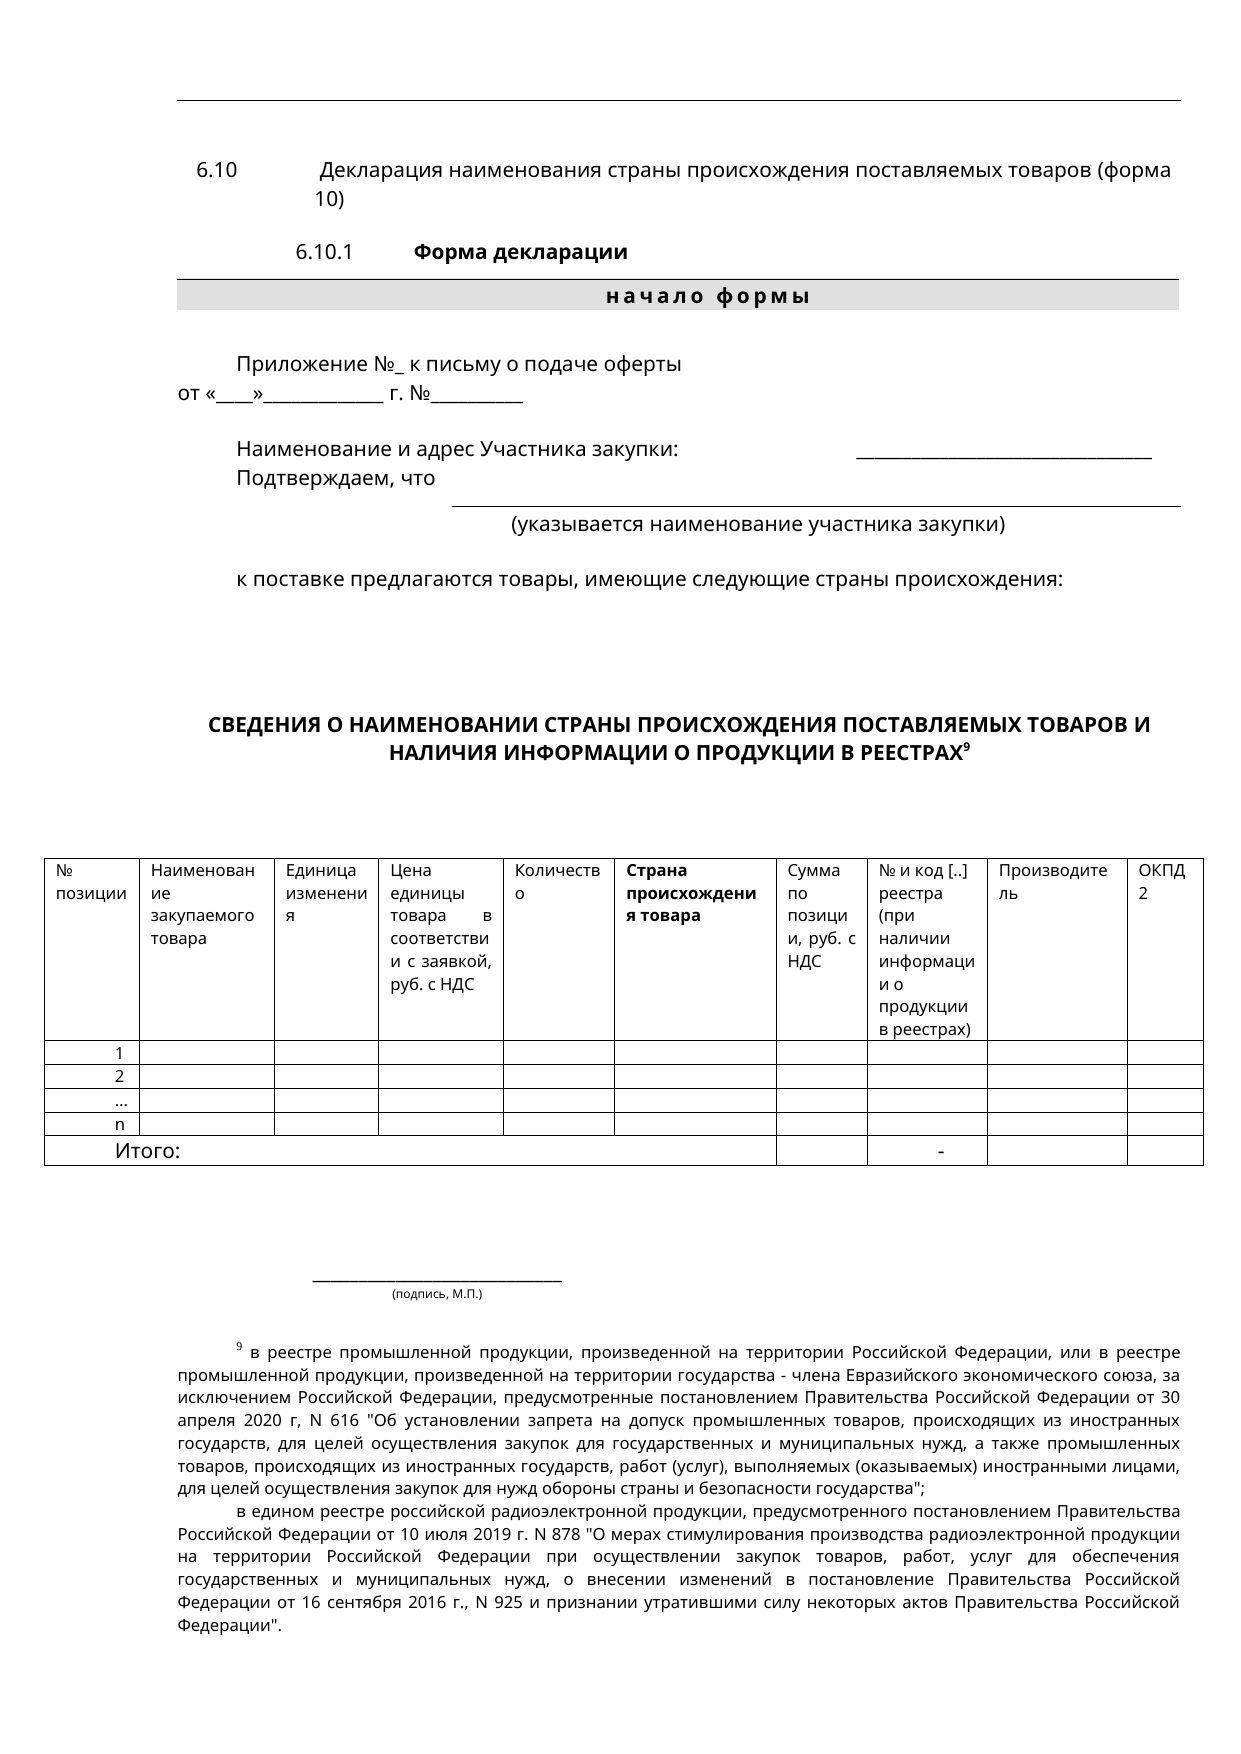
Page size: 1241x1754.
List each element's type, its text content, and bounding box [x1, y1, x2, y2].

table_header № и код [..] реестра (при наличии информации о продукции в реестрах) [868, 859, 987, 1040]
table_cell [379, 1113, 503, 1135]
table_cell [275, 1089, 378, 1112]
table_cell [777, 1089, 867, 1112]
text к поставке предлагаются товары, имеющие следующие страны происхождения: [177, 564, 1181, 592]
table_cell [275, 1041, 378, 1064]
table_header ОКПД2 [1128, 859, 1203, 1040]
table_cell [777, 1041, 867, 1064]
table_cell [988, 1089, 1127, 1112]
table_cell [140, 1065, 274, 1088]
table_cell [1128, 1113, 1203, 1135]
table_cell [615, 1041, 776, 1064]
table_cell [275, 1065, 378, 1088]
table_cell [379, 1089, 503, 1112]
text (подпись, М.П.) [177, 1285, 638, 1314]
text Наименование и адрес Участника закупки: ________________________________ [177, 434, 1181, 463]
table_cell [988, 1041, 1127, 1064]
table_cell [868, 1041, 987, 1064]
text Приложение №_ к письму о подаче оферты от «____»_____________ г. №__________ [177, 349, 1181, 406]
table_cell [615, 1089, 776, 1112]
table_cell [615, 1065, 776, 1088]
table_cell 1 [45, 1041, 139, 1064]
table_cell [868, 1113, 987, 1135]
table_cell [140, 1089, 274, 1112]
text (указывается наименование участника закупки) [452, 507, 1181, 537]
table_cell [777, 1065, 867, 1088]
table_header Количество [504, 859, 614, 1040]
table_cell [988, 1113, 1127, 1135]
text Сведения о наименовании страны происхождения поставляемых товаров и наличия информации о продукции в реестрах [177, 710, 1181, 767]
table_cell [1128, 1089, 1203, 1112]
table_cell [504, 1113, 614, 1135]
table_cell [1128, 1136, 1203, 1165]
table_cell [777, 1113, 867, 1135]
table_header Производитель [988, 859, 1127, 1040]
table_cell [275, 1113, 378, 1135]
table_cell [777, 1136, 867, 1165]
table_cell [868, 1089, 987, 1112]
table_cell Итого: [45, 1136, 776, 1165]
text ___________________________ [177, 1257, 638, 1285]
table_cell [140, 1041, 274, 1064]
table_cell [1128, 1065, 1203, 1088]
text начало формы [177, 280, 1179, 310]
table_cell [988, 1136, 1127, 1165]
table_cell - [868, 1136, 987, 1165]
table_cell [504, 1065, 614, 1088]
table_header Страна происхождения товара [615, 859, 776, 1040]
table_cell [615, 1113, 776, 1135]
table_cell [504, 1089, 614, 1112]
list Форма декларации [295, 237, 1181, 266]
table_header № позиции [45, 859, 139, 1040]
table_header Единица изменения [275, 859, 378, 1040]
table_cell [379, 1065, 503, 1088]
table_cell [140, 1113, 274, 1135]
table_cell [988, 1065, 1127, 1088]
table_cell [1128, 1041, 1203, 1064]
table_cell [504, 1041, 614, 1064]
table_header Цена единицы товара в соответствии с заявкой, руб. с НДС [379, 859, 503, 1040]
table_cell 2 [45, 1065, 139, 1088]
table_cell [379, 1041, 503, 1064]
table_cell … [45, 1089, 139, 1112]
table_header Сумма по позиции, руб. с НДС [777, 859, 867, 1040]
table_cell [868, 1065, 987, 1088]
table_header Наименование закупаемого товара [140, 859, 274, 1040]
table_cell n [45, 1113, 139, 1135]
subtitle Декларация наименования страны происхождения поставляемых товаров (форма 10) [196, 156, 1181, 212]
text Подтверждаем, что [177, 463, 1181, 491]
